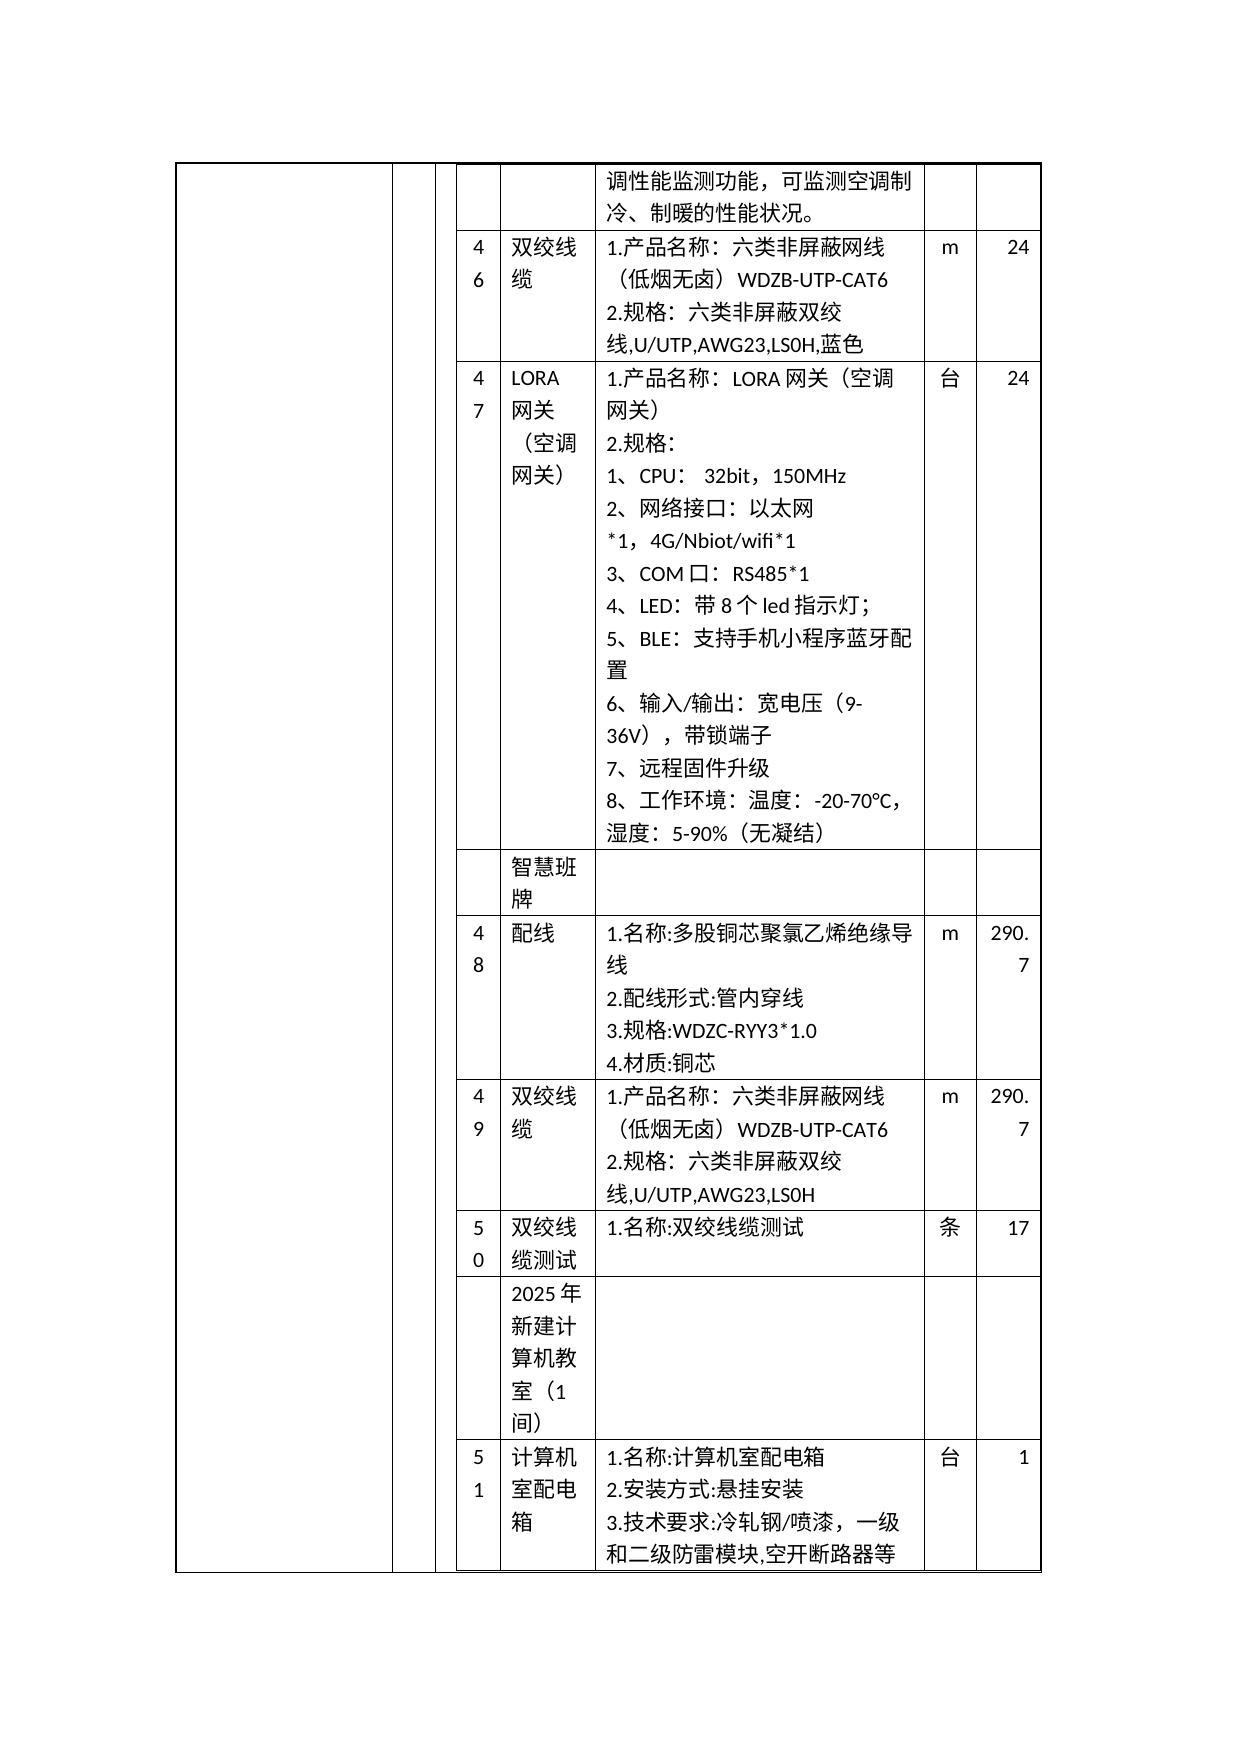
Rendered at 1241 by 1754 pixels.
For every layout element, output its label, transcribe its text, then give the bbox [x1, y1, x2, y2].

table_cell [177, 164, 392, 1571]
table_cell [436, 164, 456, 1571]
table_cell 1 [393, 164, 435, 1571]
